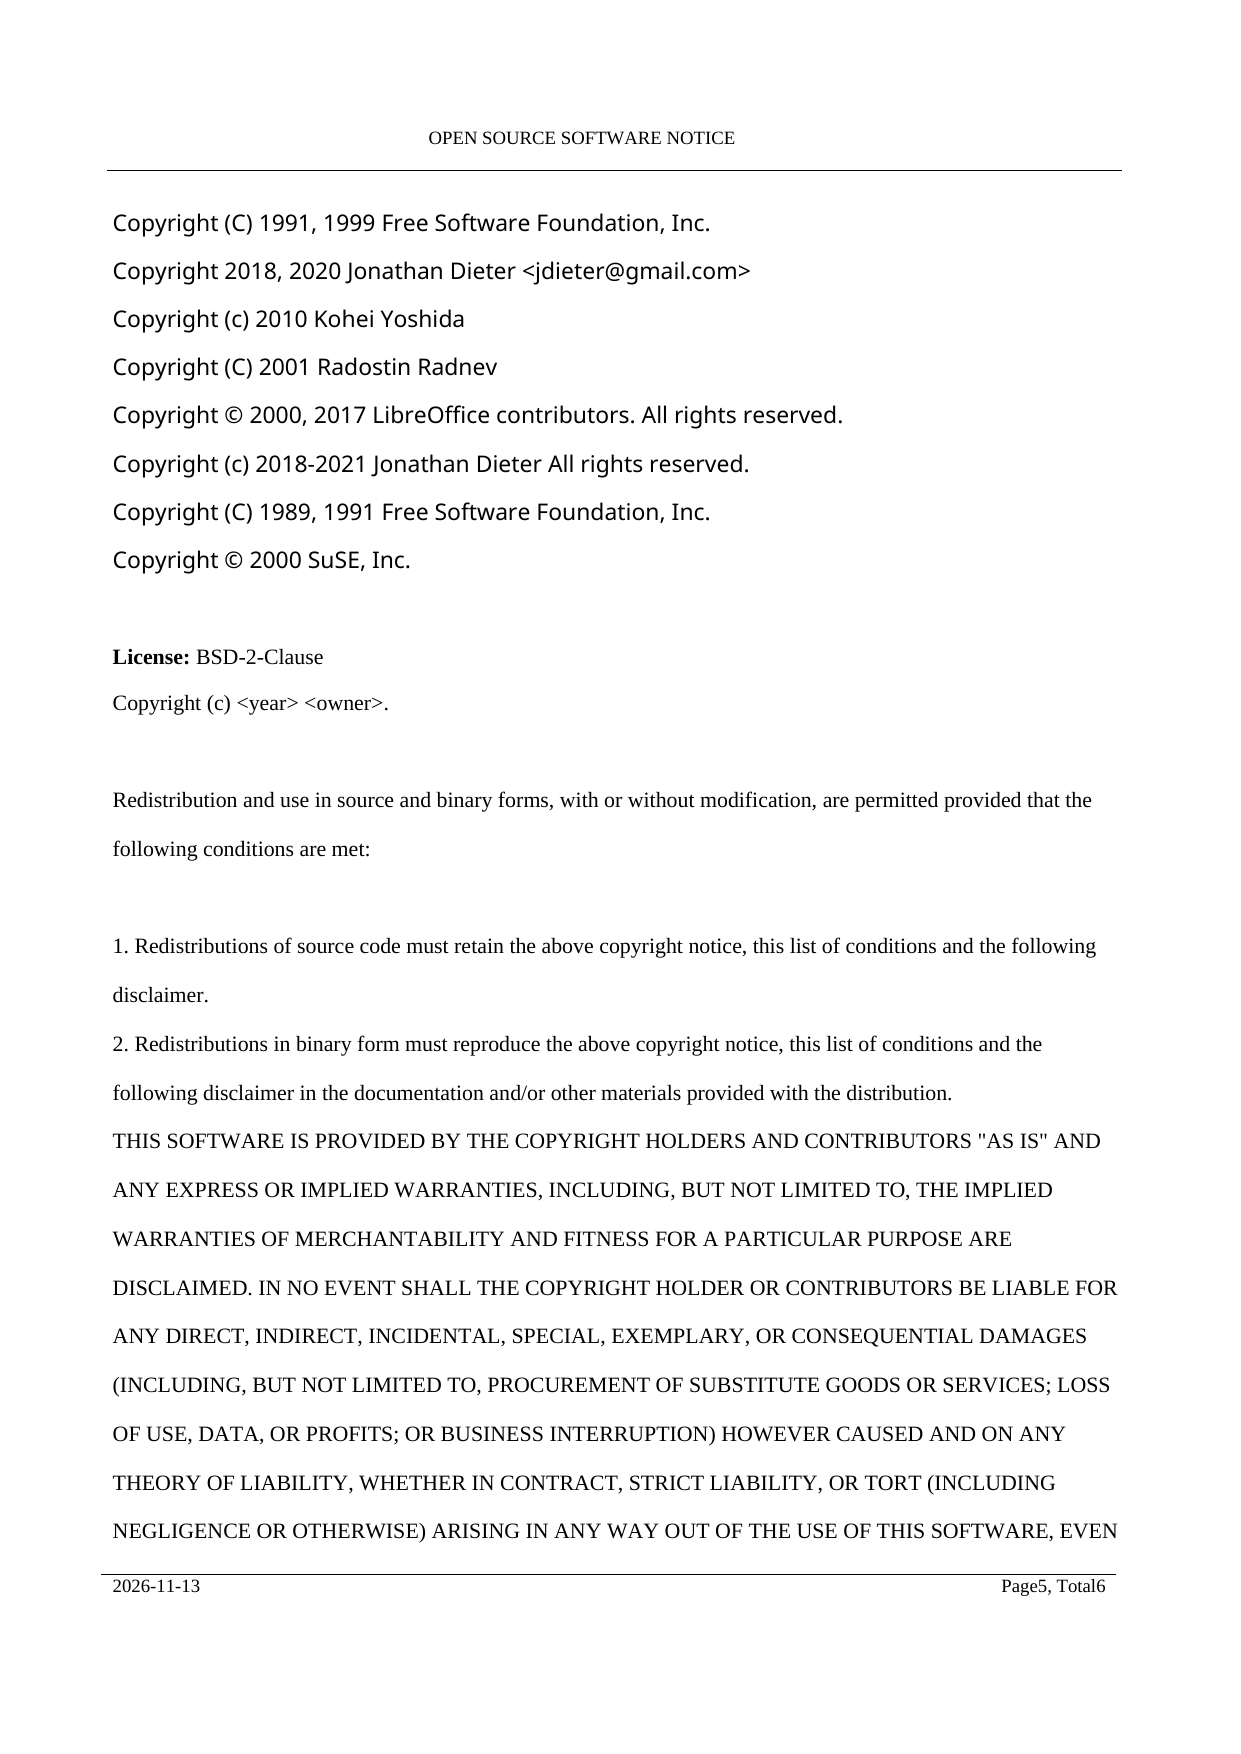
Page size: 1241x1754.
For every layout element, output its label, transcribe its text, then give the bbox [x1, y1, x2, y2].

text Copyright (c) 2010 Kohei Yoshida [112, 303, 1128, 335]
text Copyright (C) 1991, 1999 Free Software Foundation, Inc. [112, 206, 1128, 239]
text Copyright © 2000, 2017 LibreOffice contributors. All rights reserved. [112, 399, 1128, 431]
text Copyright (C) 1989, 1991 Free Software Foundation, Inc. [112, 495, 1128, 528]
text Copyright (C) 2001 Radostin Radnev [112, 351, 1128, 383]
text Copyright (c) 2018-2021 Jonathan Dieter All rights reserved. [112, 447, 1128, 479]
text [112, 686, 1128, 1547]
text License: BSD-2-Clause [112, 641, 1128, 673]
text Copyright 2018, 2020 Jonathan Dieter <jdieter@gmail.com> [112, 254, 1128, 287]
text Copyright © 2000 SuSE, Inc. [112, 543, 1128, 624]
